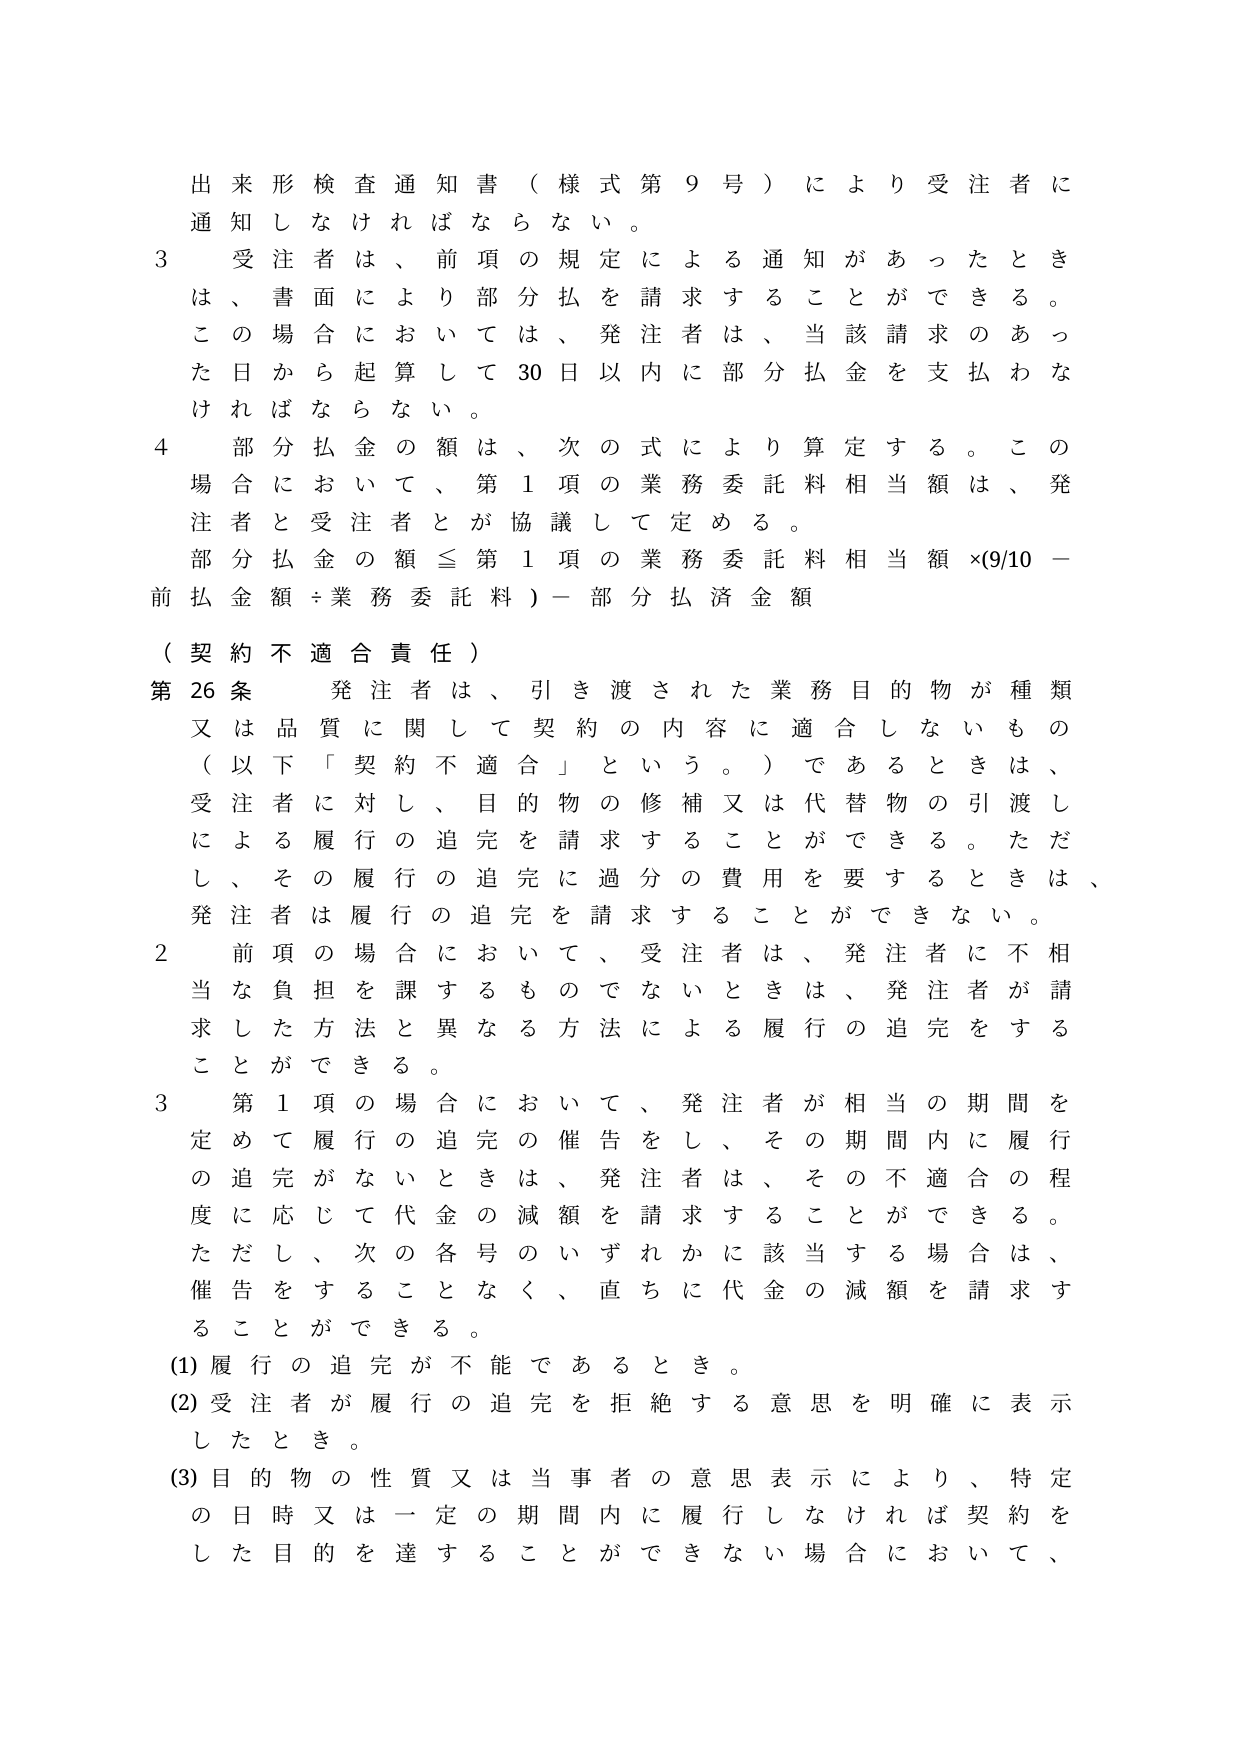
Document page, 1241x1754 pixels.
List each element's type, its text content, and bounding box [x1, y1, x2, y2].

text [150, 164, 1090, 239]
text (1) 履行の追完が不能であるとき。 [164, 1346, 1090, 1383]
text (2) 受注者が履行の追完を拒絶する意思を明確に表示したとき。 [164, 1383, 1090, 1458]
text 第26条 発注者は、引き渡された業務目的物が種類又は品質に関して契約の内容に適合しないもの（以下「契約不適合」という。）であるときは、受注者に対し、目的物の修補又は代替物の引渡しによる履行の追完を請求することができる。ただし、その履行の追完に過分の費用を要するときは、発注者は履行の追完を請求することができない。 [150, 671, 1090, 933]
text ３ 受注者は、前項の規定による通知があったときは、書面により部分払を請求することができる。この場合においては、発注者は、当該請求のあった日から起算して30日以内に部分払金を支払わなければならない。 [150, 239, 1090, 427]
text ２ 前項の場合において、受注者は、発注者に不相当な負担を課するものでないときは、発注者が請求した方法と異なる方法による履行の追完をすることができる。 [150, 933, 1090, 1083]
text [164, 1458, 1090, 1571]
text ４ 部分払金の額は、次の式により算定する。この場合において、第１項の業務委託料相当額は、発注者と受注者とが協議して定める。 [150, 427, 1090, 539]
text 部分払金の額≦第１項の業務委託料相当額×(9/10－前払金額÷業務委託料)－部分払済金額 [150, 539, 1090, 614]
text ３ 第１項の場合において、発注者が相当の期間を定めて履行の追完の催告をし、その期間内に履行の追完がないときは、発注者は、その不適合の程度に応じて代金の減額を請求することができる。ただし、次の各号のいずれかに該当する場合は、催告をすることなく、直ちに代金の減額を請求することができる。 [150, 1083, 1090, 1346]
text （契約不適合責任） [150, 633, 1090, 671]
